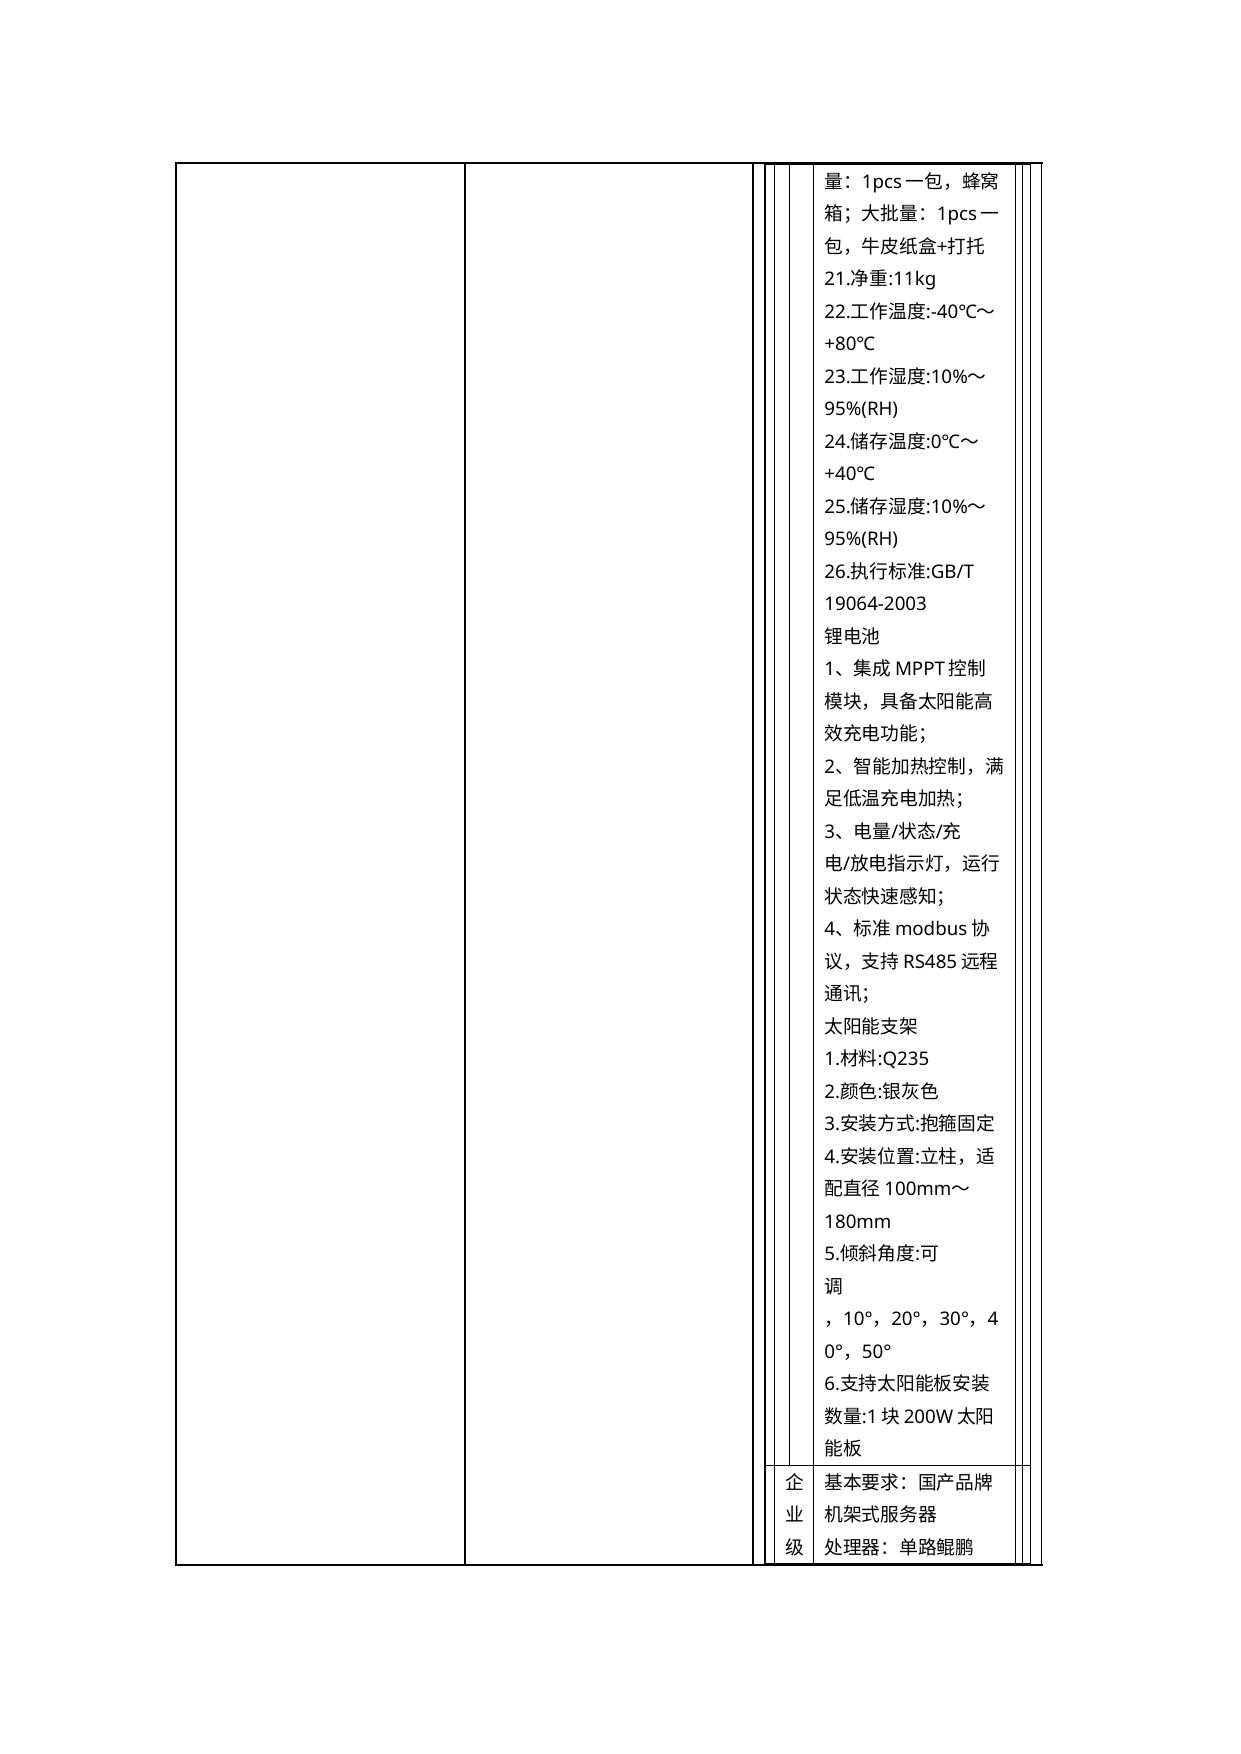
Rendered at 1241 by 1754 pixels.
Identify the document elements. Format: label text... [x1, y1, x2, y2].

table_cell [1016, 165, 1022, 1465]
table_cell [766, 1466, 774, 1563]
table_cell [814, 1466, 1015, 1563]
table_cell [1016, 1466, 1022, 1563]
table_cell [766, 165, 774, 1465]
table_cell [775, 1466, 813, 1563]
table_cell [775, 165, 789, 1465]
table_cell 1 [177, 164, 464, 1564]
table_cell [754, 164, 764, 1564]
table_cell [814, 165, 1015, 1465]
table_cell [1031, 164, 1041, 1564]
table_cell [1023, 165, 1030, 1465]
table_cell [1023, 1466, 1030, 1563]
table_cell [466, 164, 752, 1564]
table_cell [790, 165, 813, 1465]
